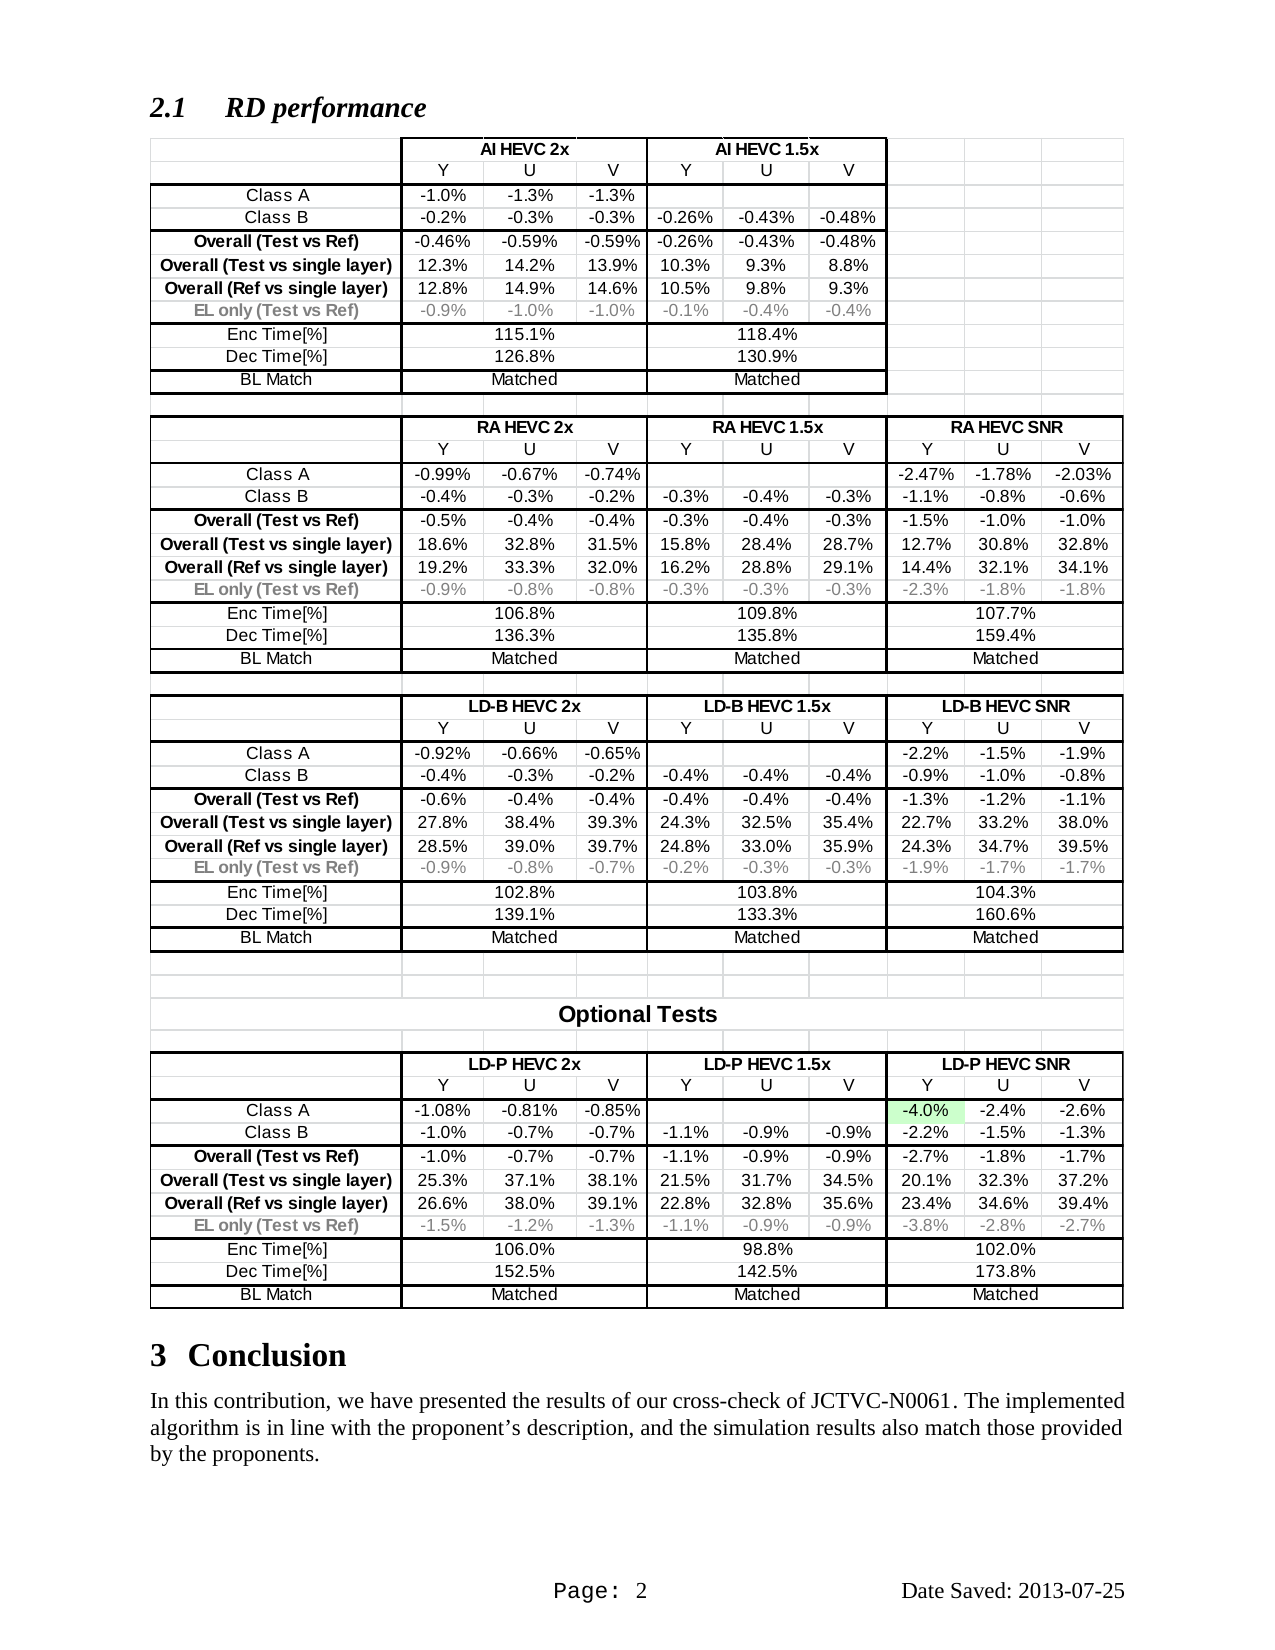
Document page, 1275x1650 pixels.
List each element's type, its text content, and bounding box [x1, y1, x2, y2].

subtitle RD performance [150, 90, 1125, 123]
subtitle Conclusion [150, 1335, 1125, 1373]
text In this contribution, we have presented the results of our cross-check of JCTVC-N0061. The implemented algorithm is in line with the proponent’s description, and the simulation results also match those provided by the proponents. [150, 1387, 1125, 1466]
